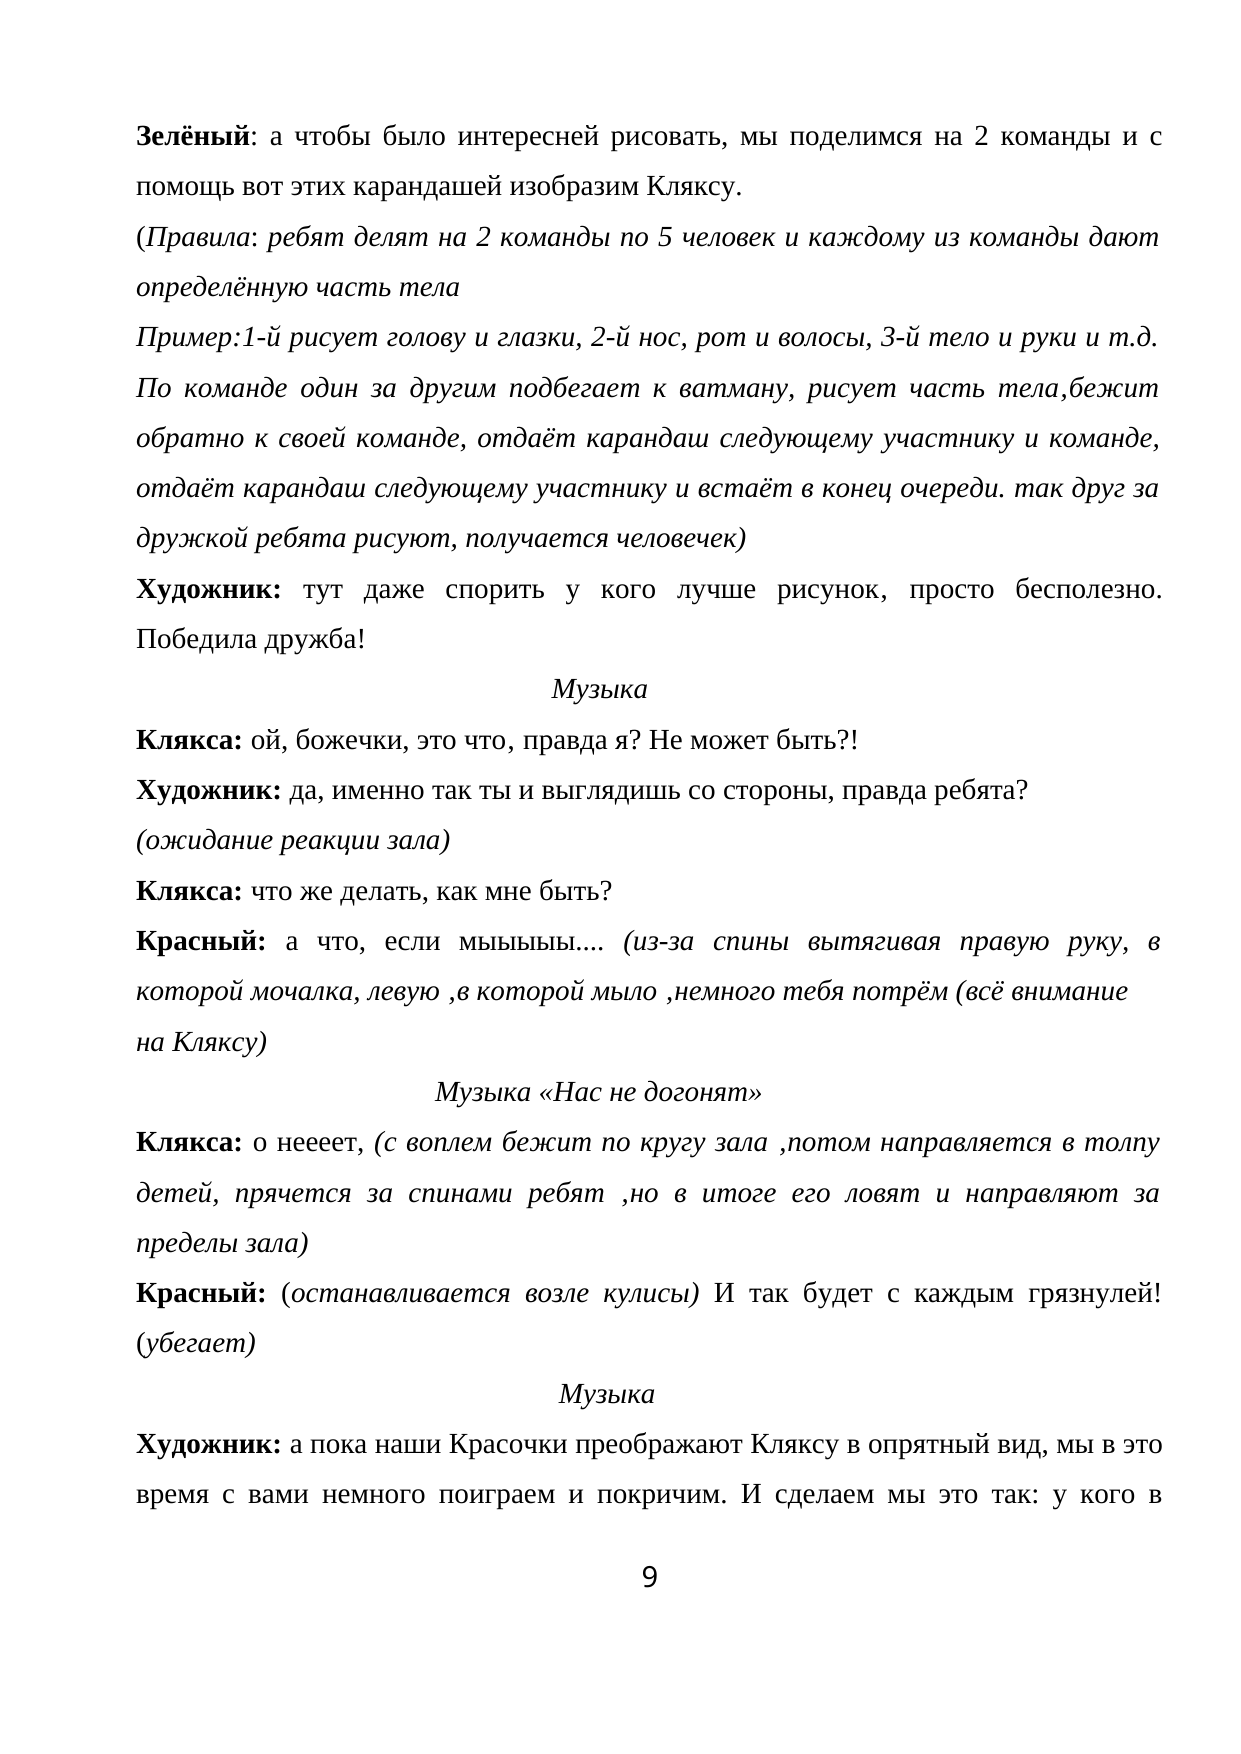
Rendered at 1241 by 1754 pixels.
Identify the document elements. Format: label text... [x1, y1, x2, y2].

text Клякса: ой, божечки, это что‚ правда я? Не может быть?! [136, 722, 1163, 755]
text Зелёный: а чтобы было интересней рисовать, мы поделимся на 2 команды и с помощь вот этих карандашей изобразим Кляксу. [136, 118, 1163, 202]
text Музыка [136, 1376, 1163, 1409]
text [136, 1426, 1163, 1510]
text Музыка «Нас не догонят» [136, 1074, 1163, 1108]
text (ожидание реакции зала) [136, 822, 1163, 856]
text Красный: (останавливается возле кулисы) И так будет с каждым грязнулей! (убегает) [136, 1275, 1163, 1359]
text Красный: а что, если мыыыыы.... (из-за спины вытягивая правую руку, в которой мочалка, левую ‚в которой мыло ‚немного тебя потрём (всё внимание [136, 923, 1163, 1007]
text (Правила: ребят делят на 2 команды по 5 человек и каждому из команды дают определённую часть тела [136, 219, 1163, 303]
text Пример:1-й рисует голову и глазки, 2-й нос, рот и волосы, 3-й тело и руки и т.д. По команде один за другим подбегает к ватману, рисует часть тела‚бежит обратно к своей команде, отдаёт карандаш следующему участнику и команде, отдаёт карандаш следующему участнику и встаёт в конец очереди. так друг за дружкой ребята рисуют, получается человечек) [136, 319, 1163, 554]
text Клякса: что же делать, как мне быть? [136, 873, 1163, 906]
text на Кляксу) [136, 1024, 1163, 1057]
text Художник: да, именно так ты и выглядишь со стороны, правда ребята? [136, 772, 1163, 806]
text Клякса: о неееет, (с воплем бежит по кругу зала ‚потом направляется в толпу детей, прячется за спинами ребят ‚но в итоге его ловят и направляют за пределы зала) [136, 1124, 1163, 1258]
text Художник: тут даже спорить у кого лучше рисунок‚ просто бесполезно. Победила дружба! [136, 571, 1163, 655]
text Музыка [136, 672, 1163, 705]
